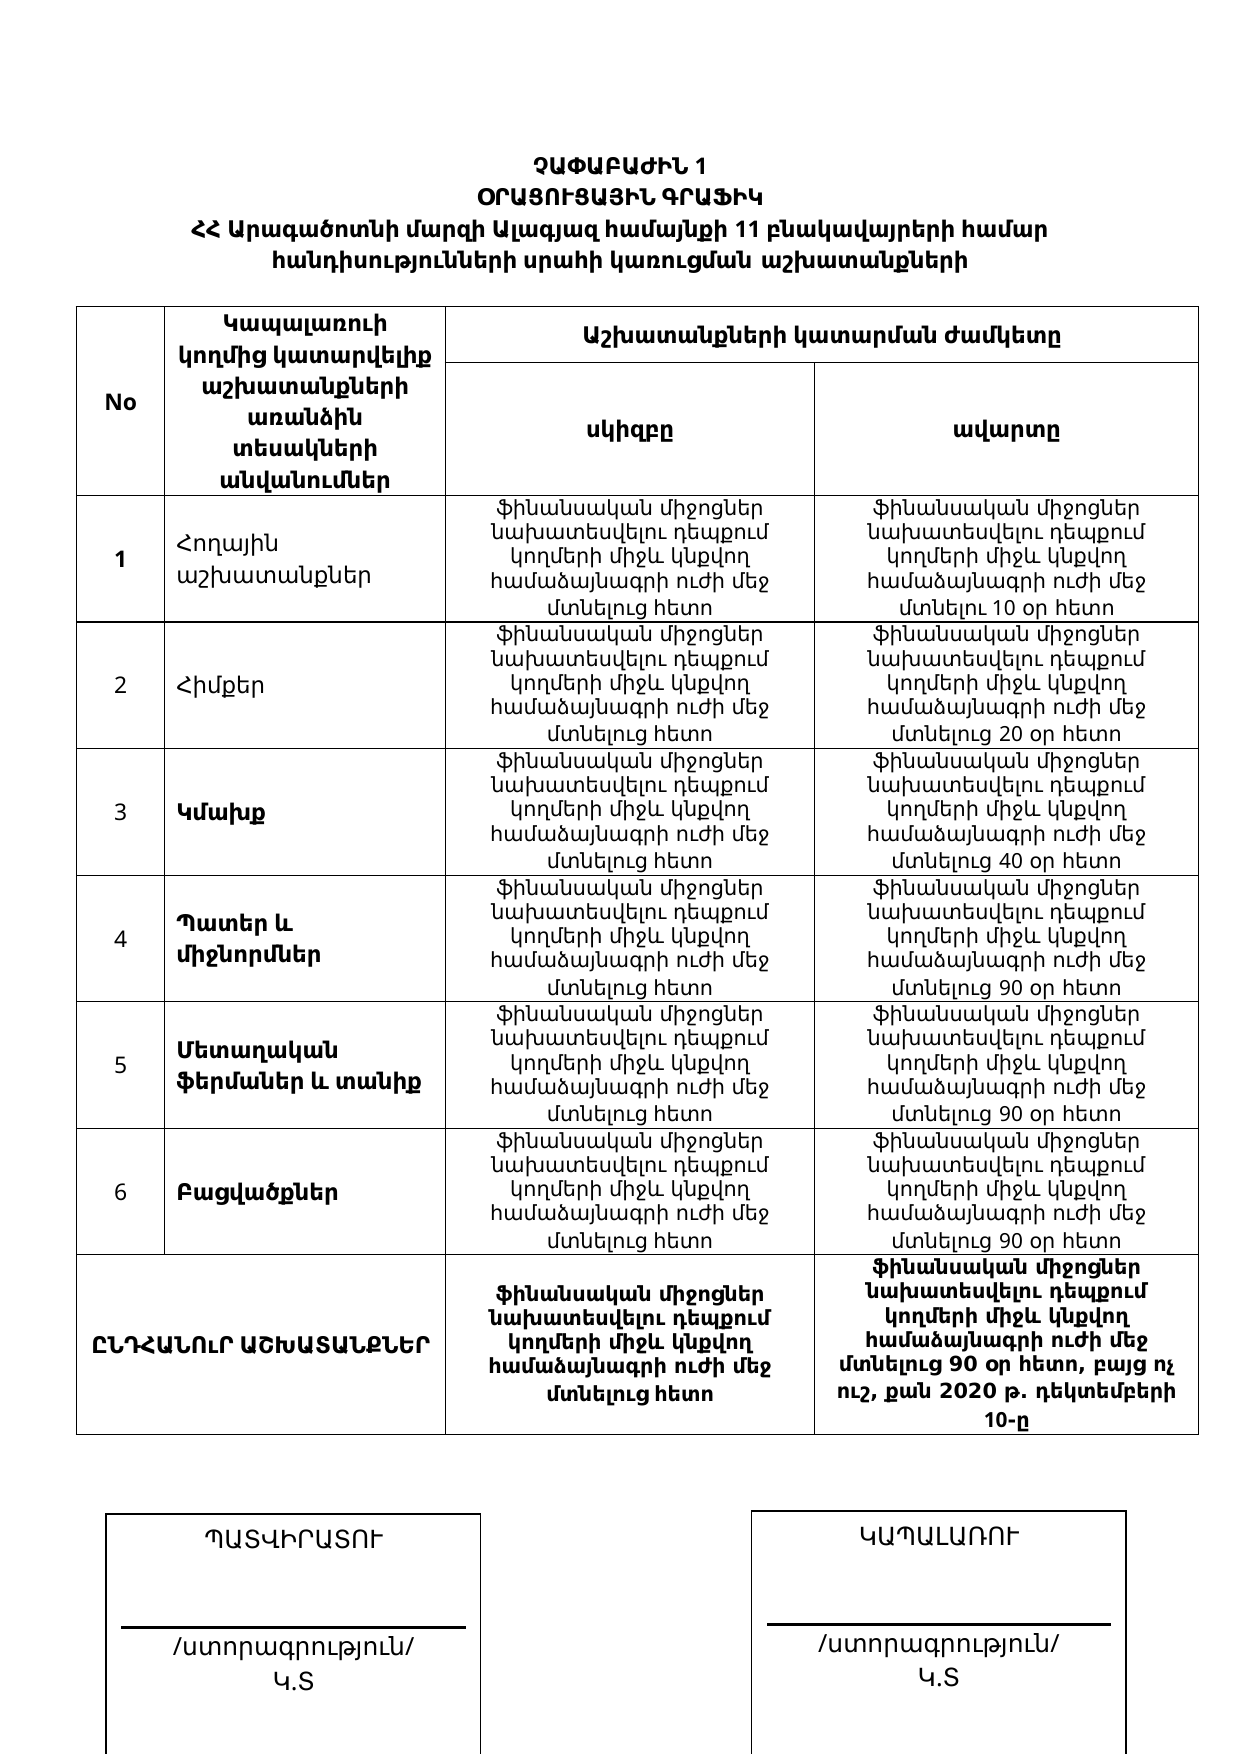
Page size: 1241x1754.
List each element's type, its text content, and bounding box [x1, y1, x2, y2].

table_cell 2 [77, 623, 164, 748]
table_cell ֆինանսական միջոցներ նախատեսվելու դեպքում կողմերի միջև կնքվող համաձայնագրի ուժի մեջ մտնելուց հետո [446, 1129, 814, 1254]
table_cell ֆինանսական միջոցներ նախատեսվելու դեպքում կողմերի միջև կնքվող համաձայնագրի ուժի մեջ մտնելուց 90 օր հետո [815, 876, 1198, 1001]
table_cell ֆինանսական միջոցներ նախատեսվելու դեպքում կողմերի միջև կնքվող համաձայնագրի ուժի մեջ մտնելուց 90 օր հետո [815, 1002, 1198, 1128]
table_cell Պատեր և միջնորմներ [165, 876, 445, 1001]
table_cell ֆինանսական միջոցներ նախատեսվելու դեպքում կողմերի միջև կնքվող համաձայնագրի ուժի մեջ մտնելուց հետո [446, 1002, 814, 1128]
table_cell ֆինանսական միջոցներ նախատեսվելու դեպքում կողմերի միջև կնքվող համաձայնագրի ուժի մեջ մտնելուց հետո [446, 1255, 814, 1433]
table_header Աշխատանքների կատարման ժամկետը [446, 307, 1198, 362]
table_cell ֆինանսական միջոցներ նախատեսվելու դեպքում կողմերի միջև կնքվող համաձայնագրի ուժի մեջ մտնելուց 40 օր հետո [815, 749, 1198, 874]
table_cell ֆինանսական միջոցներ նախատեսվելու դեպքում կողմերի միջև կնքվող համաձայնագրի ուժի մեջ մտնելու 10 օր հետո [815, 496, 1198, 621]
table_cell Հիմքեր [165, 623, 445, 748]
table_cell ֆինանսական միջոցներ նախատեսվելու դեպքում կողմերի միջև կնքվող համաձայնագրի ուժի մեջ մտնելուց հետո [446, 876, 814, 1001]
table_cell 3 [77, 749, 164, 874]
table_cell 4 [77, 876, 164, 1001]
table_cell ֆինանսական միջոցներ նախատեսվելու դեպքում կողմերի միջև կնքվող համաձայնագրի ուժի մեջ մտնելուց 90 օր հետո [815, 1129, 1198, 1254]
table_cell սկիզբը [446, 363, 814, 495]
text ՀՀ Արագածոտնի մարզի Ալագյազ համայնքի 11 բնակավայրերի համար հանդիսությունների սրահի կառուցման աշխատանքների [150, 212, 1090, 275]
table_cell Բացվածքներ [165, 1129, 445, 1254]
table_cell ֆինանսական միջոցներ նախատեսվելու դեպքում կողմերի միջև կնքվող համաձայնագրի ուժի մեջ մտնելուց հետո [446, 749, 814, 874]
text ՕՐԱՑՈՒՑԱՅԻՆ ԳՐԱՖԻԿ [150, 181, 1090, 212]
table_cell ԸՆԴՀԱՆՈւՐ ԱՇԽԱՏԱՆՔՆԵՐ [77, 1255, 445, 1433]
table_cell 5 [77, 1002, 164, 1128]
text ՉԱՓԱԲԱԺԻՆ 1 [150, 150, 1090, 181]
table_cell ֆինանսական միջոցներ նախատեսվելու դեպքում կողմերի միջև կնքվող համաձայնագրի ուժի մեջ մտնելուց 20 օր հետո [815, 623, 1198, 748]
table_cell Կմախք [165, 749, 445, 874]
table_cell Հողային աշխատանքներ [165, 496, 445, 621]
table_cell ֆինանսական միջոցներ նախատեսվելու դեպքում կողմերի միջև կնքվող համաձայնագրի ուժի մեջ մտնելուց հետո [446, 623, 814, 748]
table_cell 1 [77, 496, 164, 621]
table_cell Մետաղական ֆերմաներ և տանիք [165, 1002, 445, 1128]
table_cell ֆինանսական միջոցներ նախատեսվելու դեպքում կողմերի միջև կնքվող համաձայնագրի ուժի մեջ մտնելուց հետո [446, 496, 814, 621]
table_cell 6 [77, 1129, 164, 1254]
table_cell ավարտը [815, 363, 1198, 495]
table_cell ֆինանսական միջոցներ նախատեսվելու դեպքում կողմերի միջև կնքվող համաձայնագրի ուժի մեջ մտնելուց 90 օր հետո, բայց ոչ ուշ, քան 2020 թ. դեկտեմբերի 10-ը [815, 1255, 1198, 1433]
table_header No [77, 307, 164, 495]
table_header Կապալառուի կողմից կատարվելիք աշխատանքների առանձին տեսակների անվանումներ [165, 307, 445, 495]
